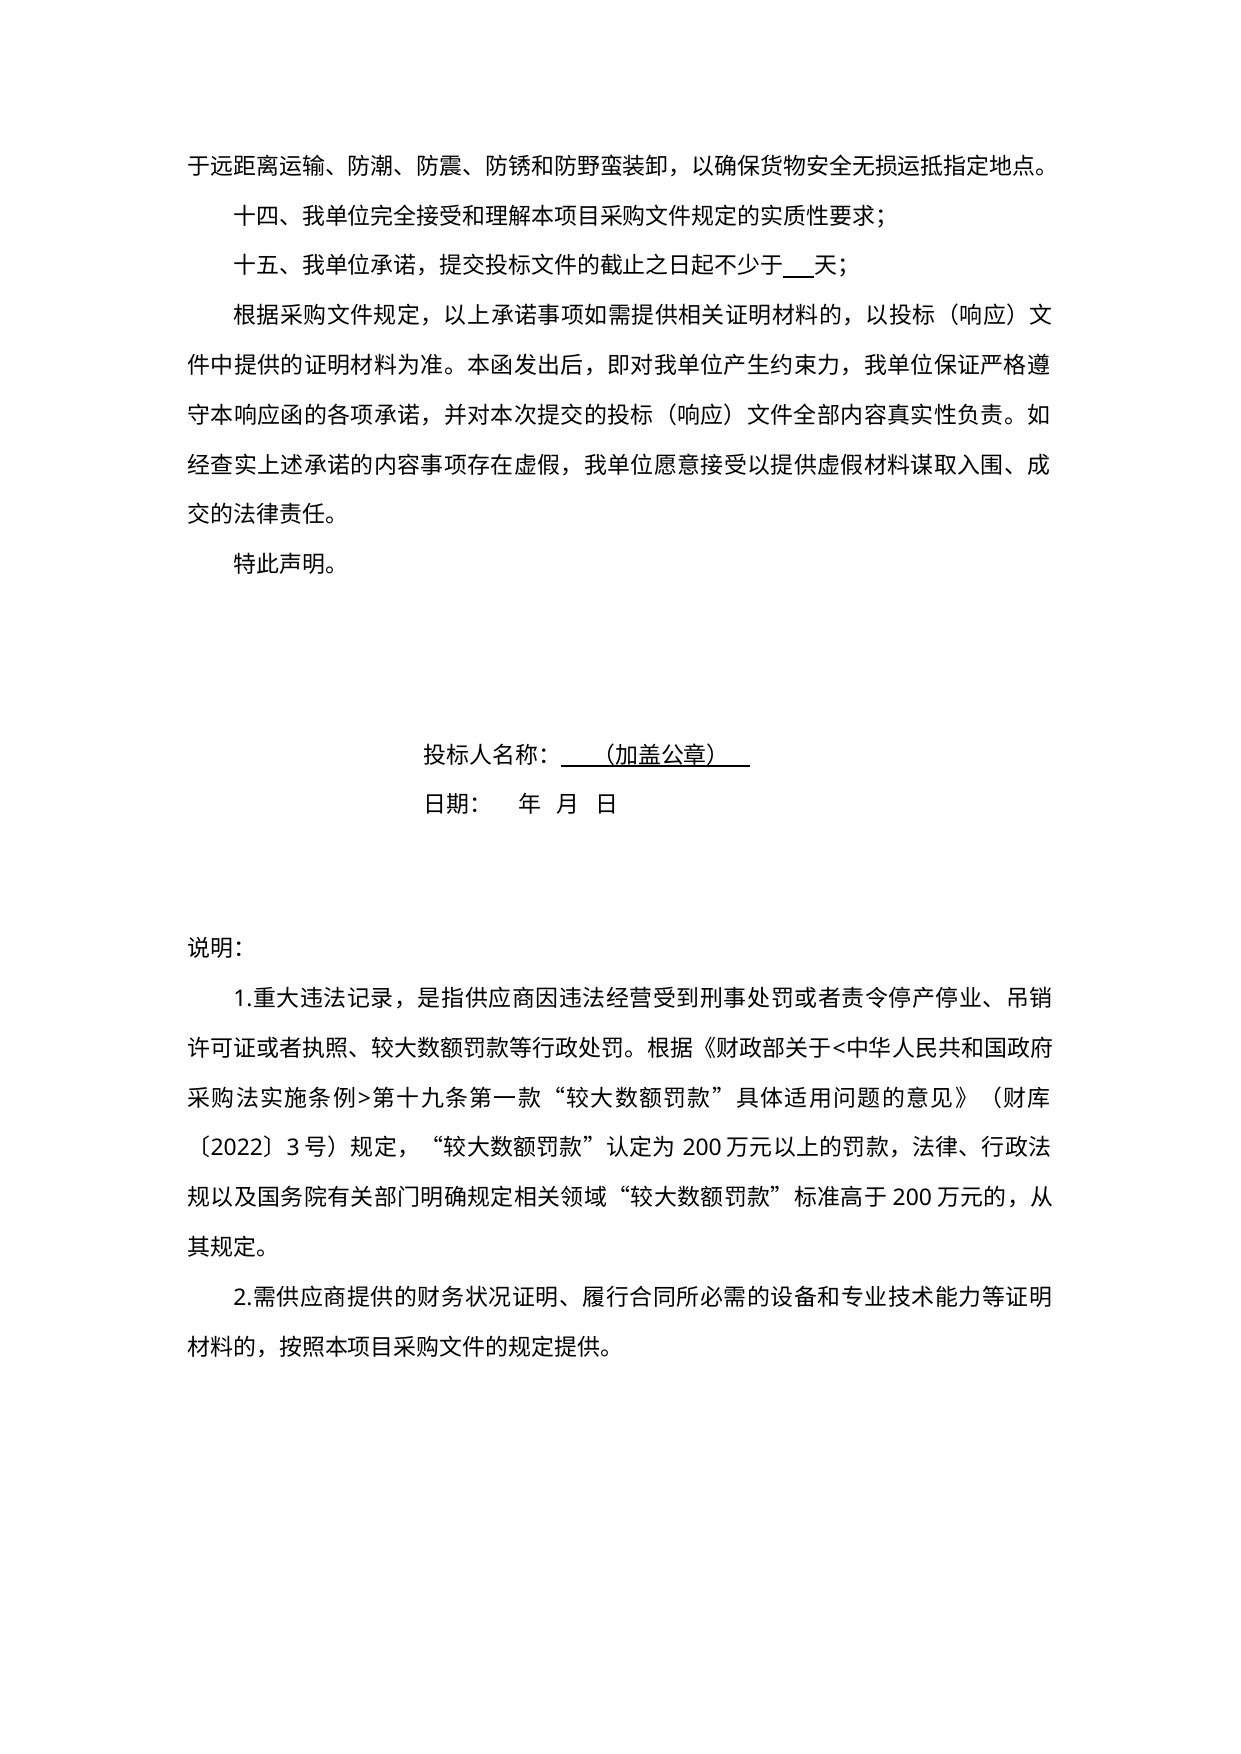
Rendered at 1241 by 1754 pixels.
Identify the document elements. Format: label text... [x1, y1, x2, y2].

text 投标人名称： （加盖公章） [424, 736, 1053, 770]
text 十五、我单位承诺，提交投标文件的截止之日起不少于 天； [187, 247, 1053, 281]
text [187, 148, 1053, 181]
text 1.重大违法记录，是指供应商因违法经营受到刑事处罚或者责令停产停业、吊销许可证或者执照、较大数额罚款等行政处罚。根据《财政部关于<中华人民共和国政府采购法实施条例>第十九条第一款“较大数额罚款”具体适用问题的意见》（财库〔2022〕3号）规定，“较大数额罚款”认定为200万元以上的罚款，法律、行政法规以及国务院有关部门明确规定相关领域“较大数额罚款”标准高于200万元的，从其规定。 [187, 979, 1053, 1262]
text 2.需供应商提供的财务状况证明、履行合同所必需的设备和专业技术能力等证明材料的，按照本项目采购文件的规定提供。 [187, 1279, 1053, 1362]
text 根据采购文件规定，以上承诺事项如需提供相关证明材料的，以投标（响应）文件中提供的证明材料为准。本函发出后，即对我单位产生约束力，我单位保证严格遵守本响应函的各项承诺，并对本次提交的投标（响应）文件全部内容真实性负责。如经查实上述承诺的内容事项存在虚假，我单位愿意接受以提供虚假材料谋取入围、成交的法律责任。 [187, 297, 1053, 529]
text 说明： [187, 930, 1053, 963]
text 十四、我单位完全接受和理解本项目采购文件规定的实质性要求； [187, 197, 1053, 231]
text 特此声明。 [187, 546, 1053, 579]
text 日期： 年 月 日 [424, 786, 1053, 819]
